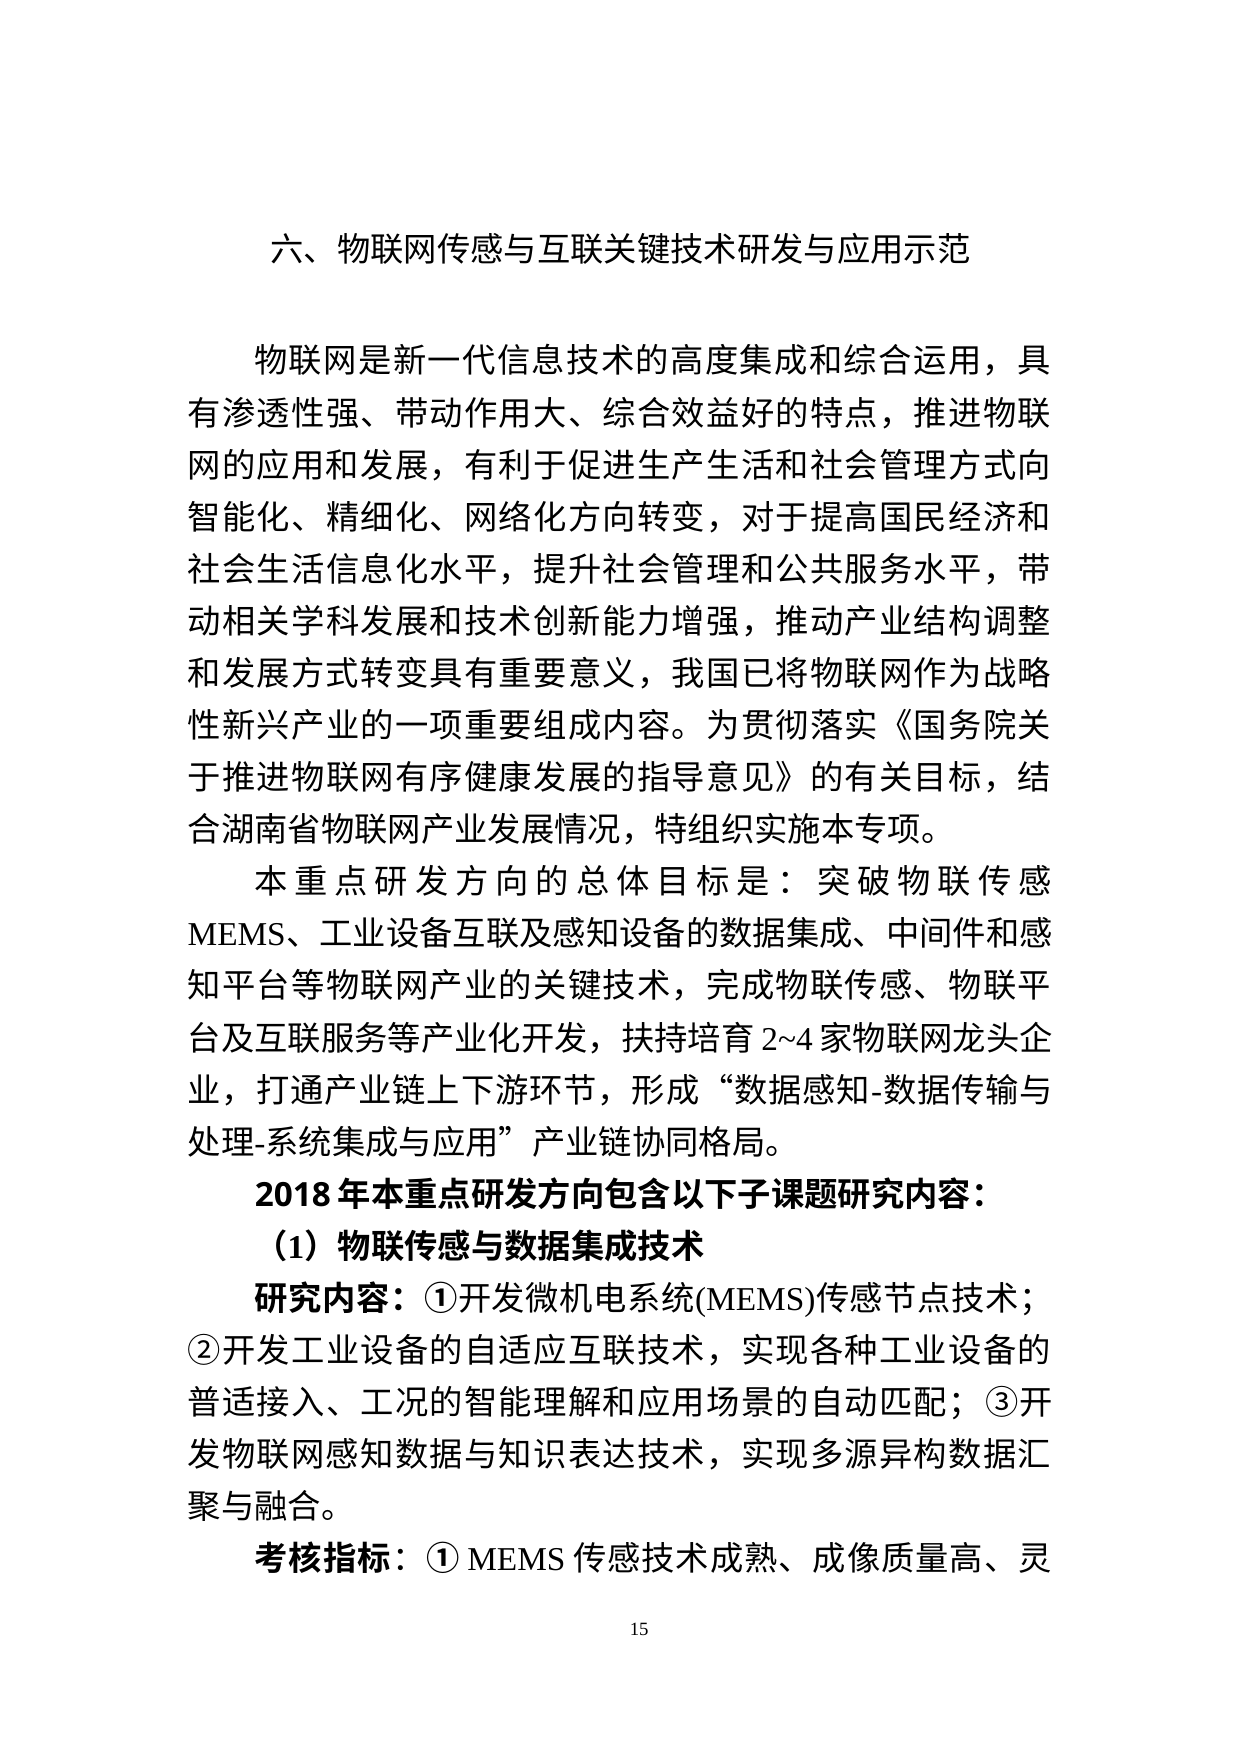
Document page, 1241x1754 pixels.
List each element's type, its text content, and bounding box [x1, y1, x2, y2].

text 研究内容：①开发微机电系统(MEMS)传感节点技术；②开发工业设备的自适应互联技术，实现各种工业设备的普适接入、工况的智能理解和应用场景的自动匹配；③开发物联网感知数据与知识表达技术，实现多源异构数据汇聚与融合。 [187, 1269, 1053, 1529]
text （1）物联传感与数据集成技术 [187, 1217, 1053, 1269]
text 物联网是新一代信息技术的高度集成和综合运用，具有渗透性强、带动作用大、综合效益好的特点，推进物联网的应用和发展，有利于促进生产生活和社会管理方式向智能化、精细化、网络化方向转变，对于提高国民经济和社会生活信息化水平，提升社会管理和公共服务水平，带动相关学科发展和技术创新能力增强，推动产业结构调整和发展方式转变具有重要意义，我国已将物联网作为战略性新兴产业的一项重要组成内容。为贯彻落实《国务院关于推进物联网有序健康发展的指导意见》的有关目标，结合湖南省物联网产业发展情况，特组织实施本专项。 [187, 331, 1053, 852]
text 2018年本重点研发方向包含以下子课题研究内容： [187, 1164, 1053, 1217]
subtitle 六、物联网传感与互联关键技术研发与应用示范 [187, 214, 1053, 279]
text 本重点研发方向的总体目标是：突破物联传感MEMS、工业设备互联及感知设备的数据集成、中间件和感知平台等物联网产业的关键技术，完成物联传感、物联平台及互联服务等产业化开发，扶持培育2~4家物联网龙头企业，打通产业链上下游环节，形成“数据感知-数据传输与处理-系统集成与应用”产业链协同格局。 [187, 852, 1053, 1164]
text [187, 1529, 1053, 1581]
